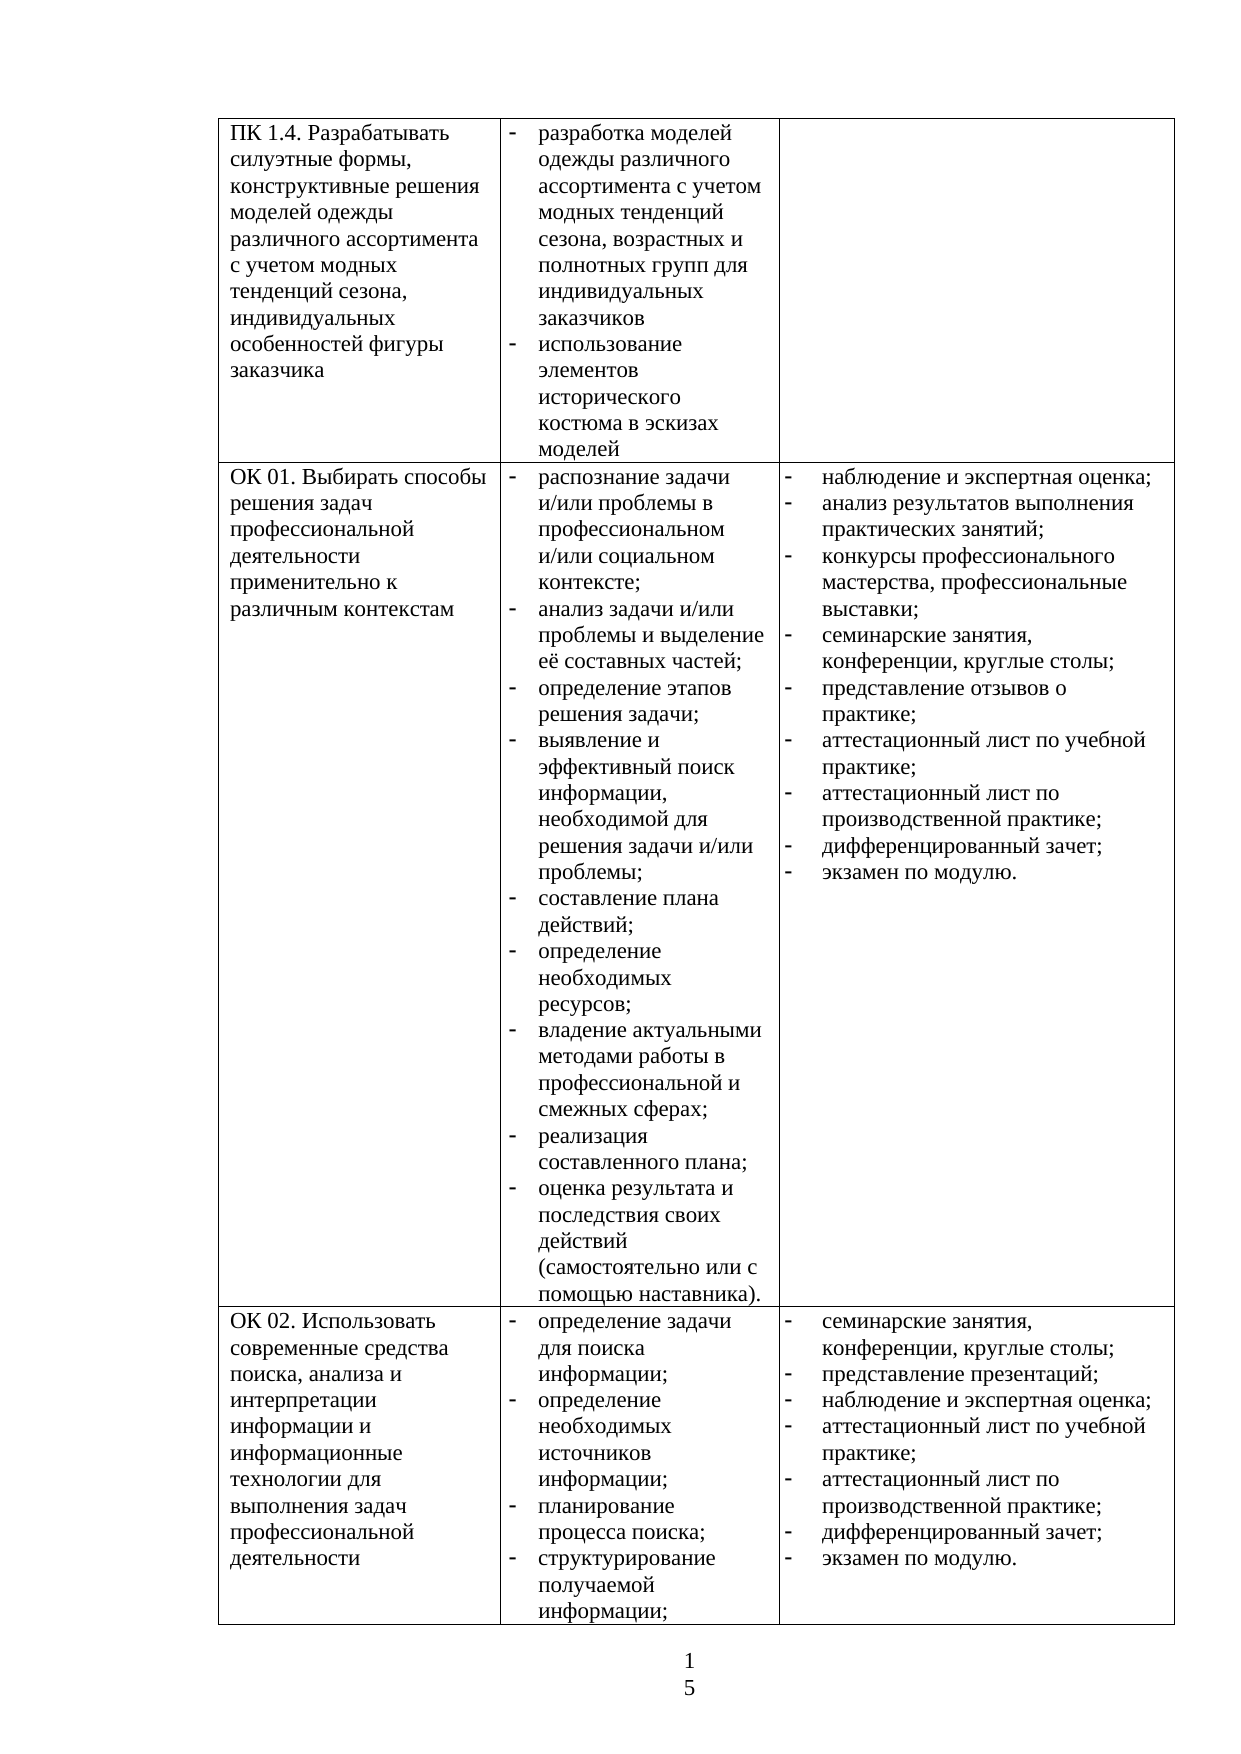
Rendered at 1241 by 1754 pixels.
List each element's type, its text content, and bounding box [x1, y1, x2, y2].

table_cell разработка моделей одежды различного ассортимента с учетом модных тенденций сезона, возрастных и полнотных групп для индивидуальных заказчиков использование элементов исторического костюма в эскизах моделей [501, 119, 779, 462]
table_cell распознание задачи и/или проблемы в профессиональном и/или социальном контексте; анализ задачи и/или проблемы и выделение её составных частей; определение этапов решения задачи; выявление и эффективный поиск информации, необходимой для решения задачи и/или проблемы; составление плана действий; определение необходимых ресурсов; владение актуальными методами работы в профессиональной и смежных сферах; реализация составленного плана; оценка результата и последствия своих действий (самостоятельно или с помощью наставника). [501, 463, 779, 1306]
table_cell ПК 1.4. Разрабатывать силуэтные формы, конструктивные решения моделей одежды различного ассортимента с учетом модных тенденций сезона, индивидуальных особенностей фигуры заказчика [219, 119, 500, 462]
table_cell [501, 1307, 779, 1623]
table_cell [780, 1307, 1174, 1623]
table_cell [219, 1307, 500, 1623]
table_cell наблюдение и экспертная оценка; анализ результатов выполнения практических занятий; конкурсы профессионального мастерства, профессиональные выставки; семинарские занятия, конференции, круглые столы; представление отзывов о практике; аттестационный лист по учебной практике; аттестационный лист по производственной практике; дифференцированный зачет; экзамен по модулю. [780, 463, 1174, 1306]
table_cell ОК 01. Выбирать способы решения задач профессиональной деятельности применительно к различным контекстам [219, 463, 500, 1306]
